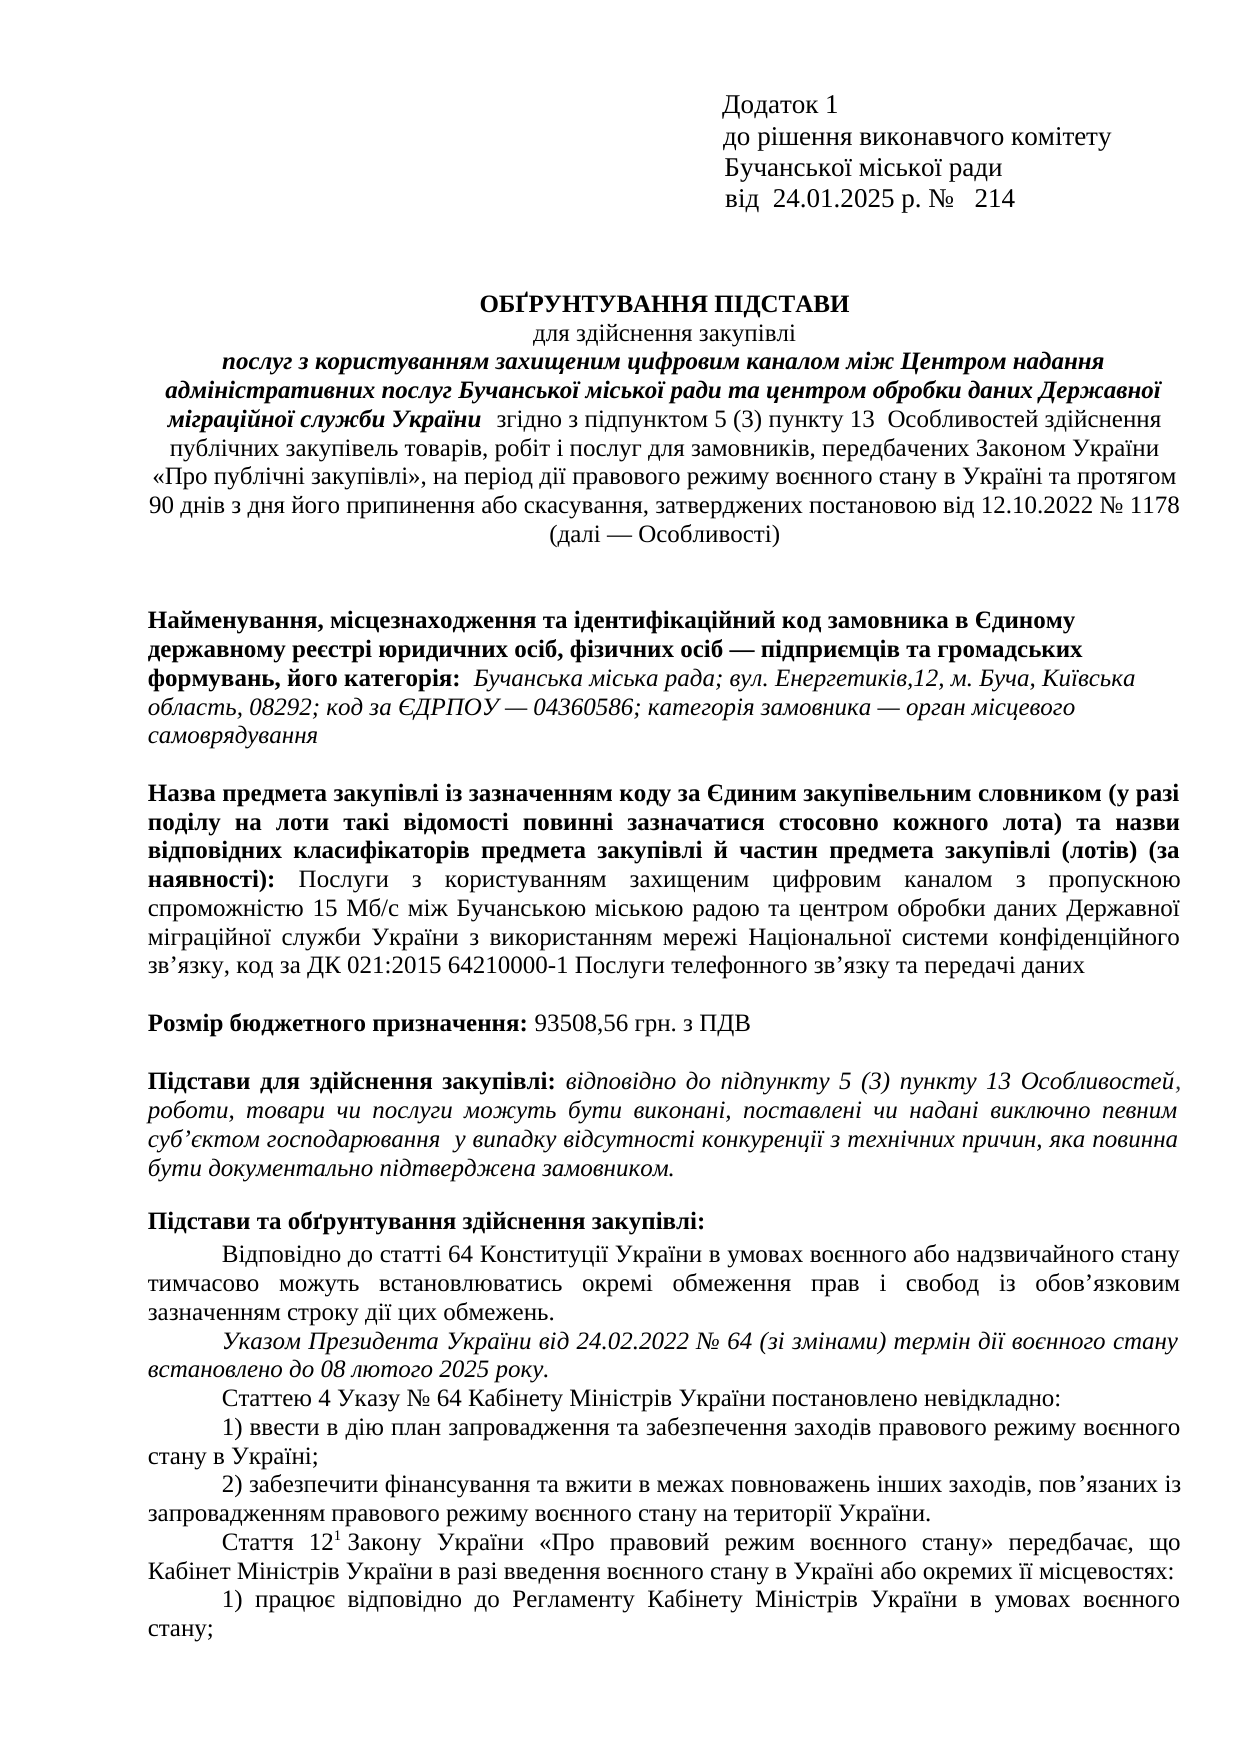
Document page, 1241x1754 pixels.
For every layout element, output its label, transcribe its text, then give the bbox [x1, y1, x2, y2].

text для здійснення закупівлі [148, 318, 1181, 346]
text Указом Президента України від 24.02.2022 № 64 (зі змінами) термін дії воєнного стану встановлено до 08 лютого 2025 року. [148, 1326, 1181, 1383]
text Підстави для здійснення закупівлі: відповідно до підпункту 5 (3) пункту 13 Особливостей, роботи, товари чи послуги можуть бути виконані, поставлені чи надані виключно певним суб’єктом господарювання у випадку відсутності конкуренції з технічних причин, яка повинна бути документально підтверджена замовником. [148, 1066, 1181, 1181]
text Статтею 4 Указу № 64 Кабінету Міністрів України постановлено невідкладно: [148, 1383, 1181, 1412]
text 1) працює відповідно до Регламенту Кабінету Міністрів України в умовах воєнного стану; [148, 1584, 1181, 1642]
text Найменування, місцезнаходження та ідентифікаційний код замовника в Єдиному державному реєстрі юридичних осіб, фізичних осіб — підприємців та громадських формувань, його категорія: Бучанська міська рада; вул. Енергетиків,12, м. Буча, Київська область, 08292; код за ЄДРПОУ — 04360586; категорія замовника — орган місцевого самоврядування [148, 606, 1181, 749]
text до рішення виконавчого комітету [148, 120, 1181, 151]
text ОБҐРУНТУВАННЯ ПІДСТАВИ [148, 289, 1181, 318]
text Підстави та обґрунтування здійснення закупівлі: [148, 1206, 1181, 1235]
text Розмір бюджетного призначення: 93508,56 грн. з ПДВ [148, 1008, 1181, 1037]
text 1) ввести в дію план запровадження та забезпечення заходів правового режиму воєнного стану в Україні; [148, 1412, 1181, 1469]
text Відповідно до статті 64 Конституції України в умовах воєнного або надзвичайного стану тимчасово можуть встановлюватись окремі обмеження прав і свобод із обов’язковим зазначенням строку дії цих обмежень. [148, 1239, 1181, 1326]
text Назва предмета закупівлі із зазначенням коду за Єдиним закупівельним словником (у разі поділу на лоти такі відомості повинні зазначатися стосовно кожного лота) та назви відповідних класифікаторів предмета закупівлі й частин предмета закупівлі (лотів) (за наявності): Послуги з користуванням захищеним цифровим каналом з пропускною спроможністю 15 Мб/с між Бучанською міською радою та центром обробки даних Державної міграційної служби України з використанням мережі Національної системи конфіденційного зв’язку, код за ДК 021:2015 64210000-1 Послуги телефонного зв’язку та передачі даних [148, 778, 1181, 979]
text послуг з користуванням захищеним цифровим каналом між Центром надання адміністративних послуг Бучанської міської ради та центром обробки даних Державної міграційної служби України згідно з підпунктом 5 (3) пункту 13 Особливостей здійснення публічних закупівель товарів, робіт і послуг для замовників, передбачених Законом України «Про публічні закупівлі», на період дії правового режиму воєнного стану в Україні та протягом 90 днів з дня його припинення або скасування, затверджених постановою від 12.10.2022 № 1178 (далі — Особливості) [148, 346, 1181, 548]
text 2) забезпечити фінансування та вжити в межах повноважень інших заходів, пов’язаних із запровадженням правового режиму воєнного стану на території України. [148, 1469, 1181, 1527]
text Стаття 121 Закону України «Про правовий режим воєнного стану» передбачає, що Кабінет Міністрів України в разі введення воєнного стану в Україні або окремих її місцевостях: [148, 1527, 1181, 1584]
text від 24.01.2025 р. № 214 06 [148, 182, 1181, 213]
text Додаток 1 [148, 89, 1181, 120]
text Бучанської міської ради [148, 151, 1181, 182]
